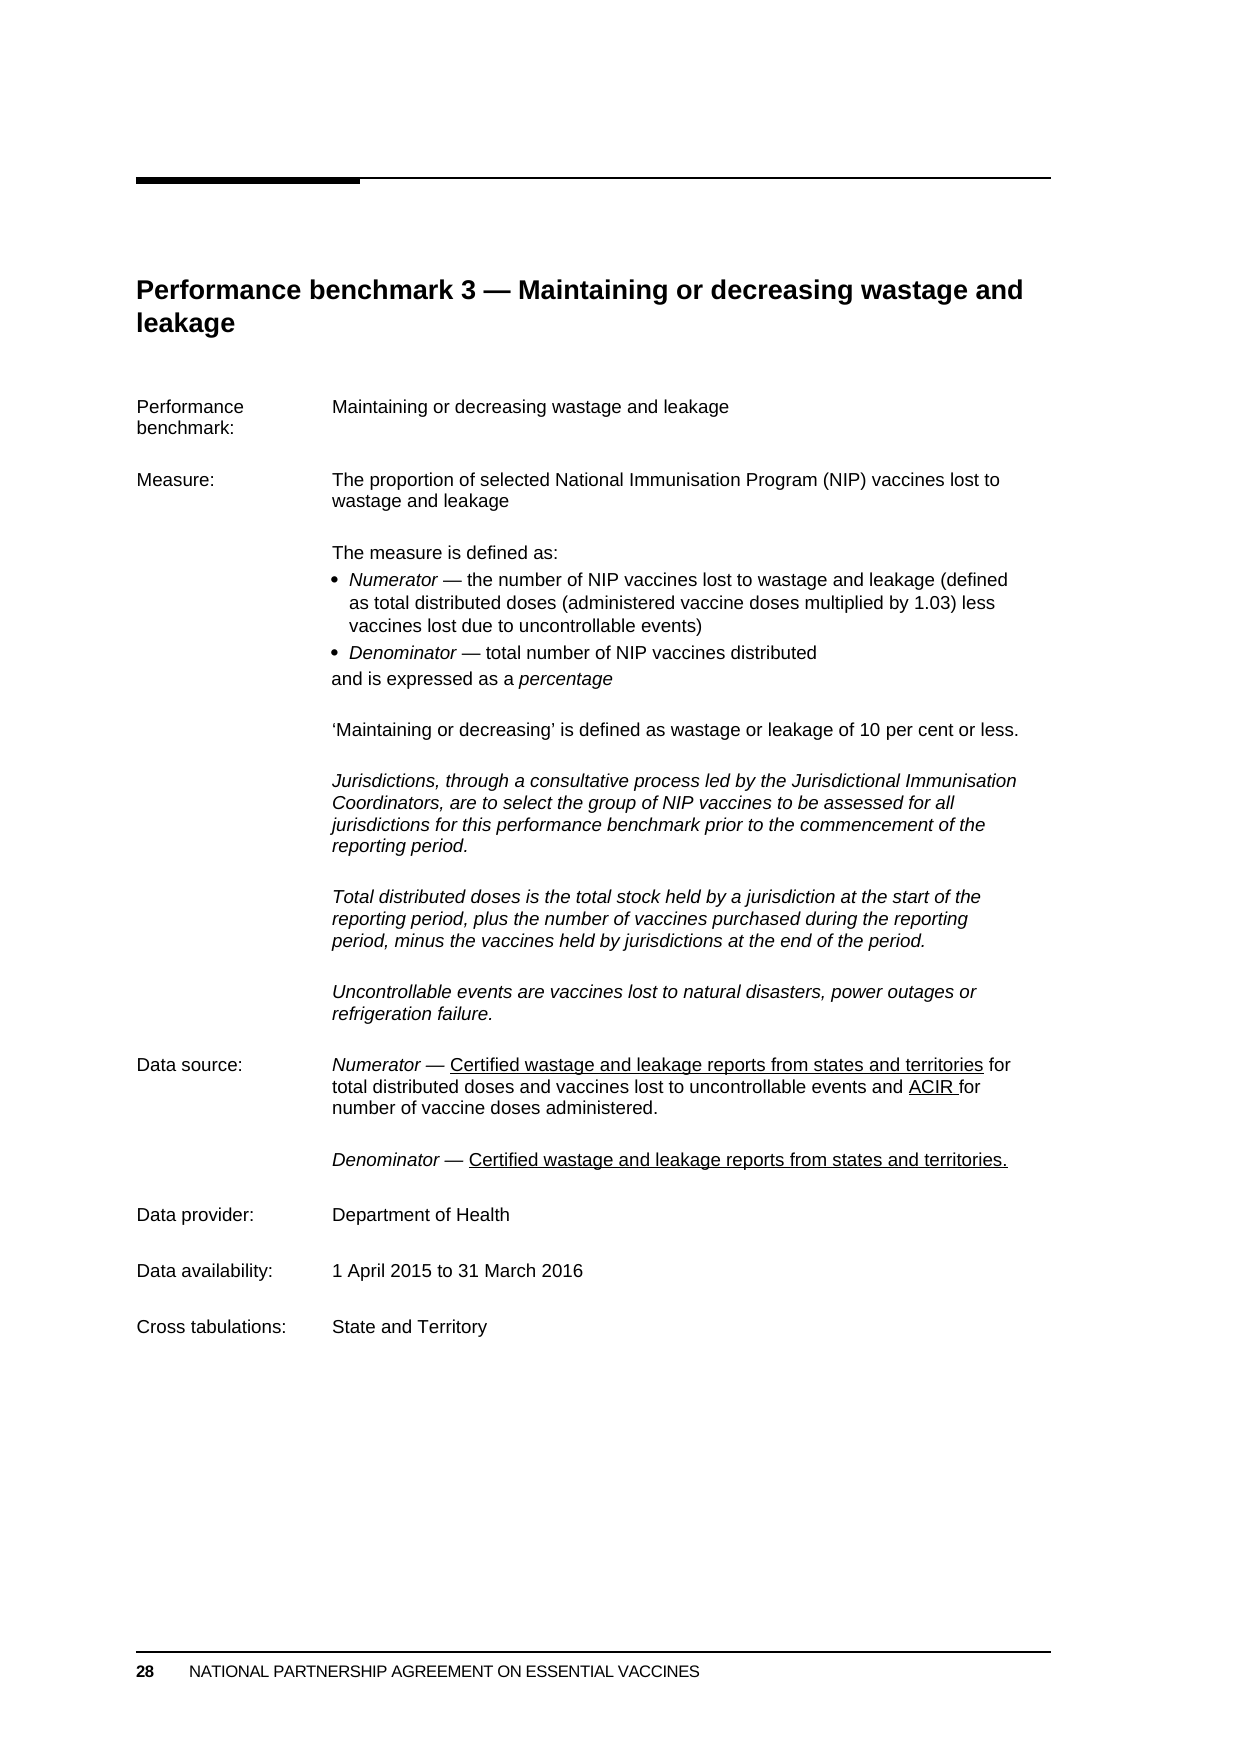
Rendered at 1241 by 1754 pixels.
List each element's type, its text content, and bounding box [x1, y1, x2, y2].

table_cell Data source: [125, 1054, 320, 1200]
table_cell State and Territory [320, 1311, 1044, 1367]
table_cell Measure: [125, 469, 320, 1054]
table_cell Department of Health [320, 1200, 1044, 1256]
table_header Maintaining or decreasing wastage and leakage [320, 396, 1044, 468]
table_cell The proportion of selected National Immunisation Program (NIP) vaccines lost to wastage and leakage The measure is defined as: Numerator — the number of NIP vaccines lost to wastage and leakage (defined as total distributed doses (administered vaccine doses multiplied by 1.03) less vaccines lost due to uncontrollable events) Denominator — total number of NIP vaccines distributed and is expressed as a percentage ‘Maintaining or decreasing’ is defined as wastage or leakage of 10 per cent or less. Jurisdictions, through a consultative process led by the Jurisdictional Immunisation Coordinators, are to select the group of NIP vaccines to be assessed for all jurisdictions for this performance benchmark prior to the commencement of the reporting period. Total distributed doses is the total stock held by a jurisdiction at the start of the reporting period, plus the number of vaccines purchased during the reporting period, minus the vaccines held by jurisdictions at the end of the period. Uncontrollable events are vaccines lost to natural disasters, power outages or refrigeration failure. [320, 469, 1044, 1054]
table_cell Numerator — Certified wastage and leakage reports from states and territories for total distributed doses and vaccines lost to uncontrollable events and ACIR for number of vaccine doses administered. Denominator — Certified wastage and leakage reports from states and territories. [320, 1054, 1044, 1200]
table_header Performance benchmark: [125, 396, 320, 468]
subtitle Performance benchmark 3 — Maintaining or decreasing wastage and leakage [136, 273, 1051, 339]
table_cell 1 April 2015 to 31 March 2016 [320, 1256, 1044, 1311]
table_cell Data provider: [125, 1200, 320, 1256]
table_cell Cross tabulations: [125, 1311, 320, 1367]
table_cell Data availability: [125, 1256, 320, 1311]
